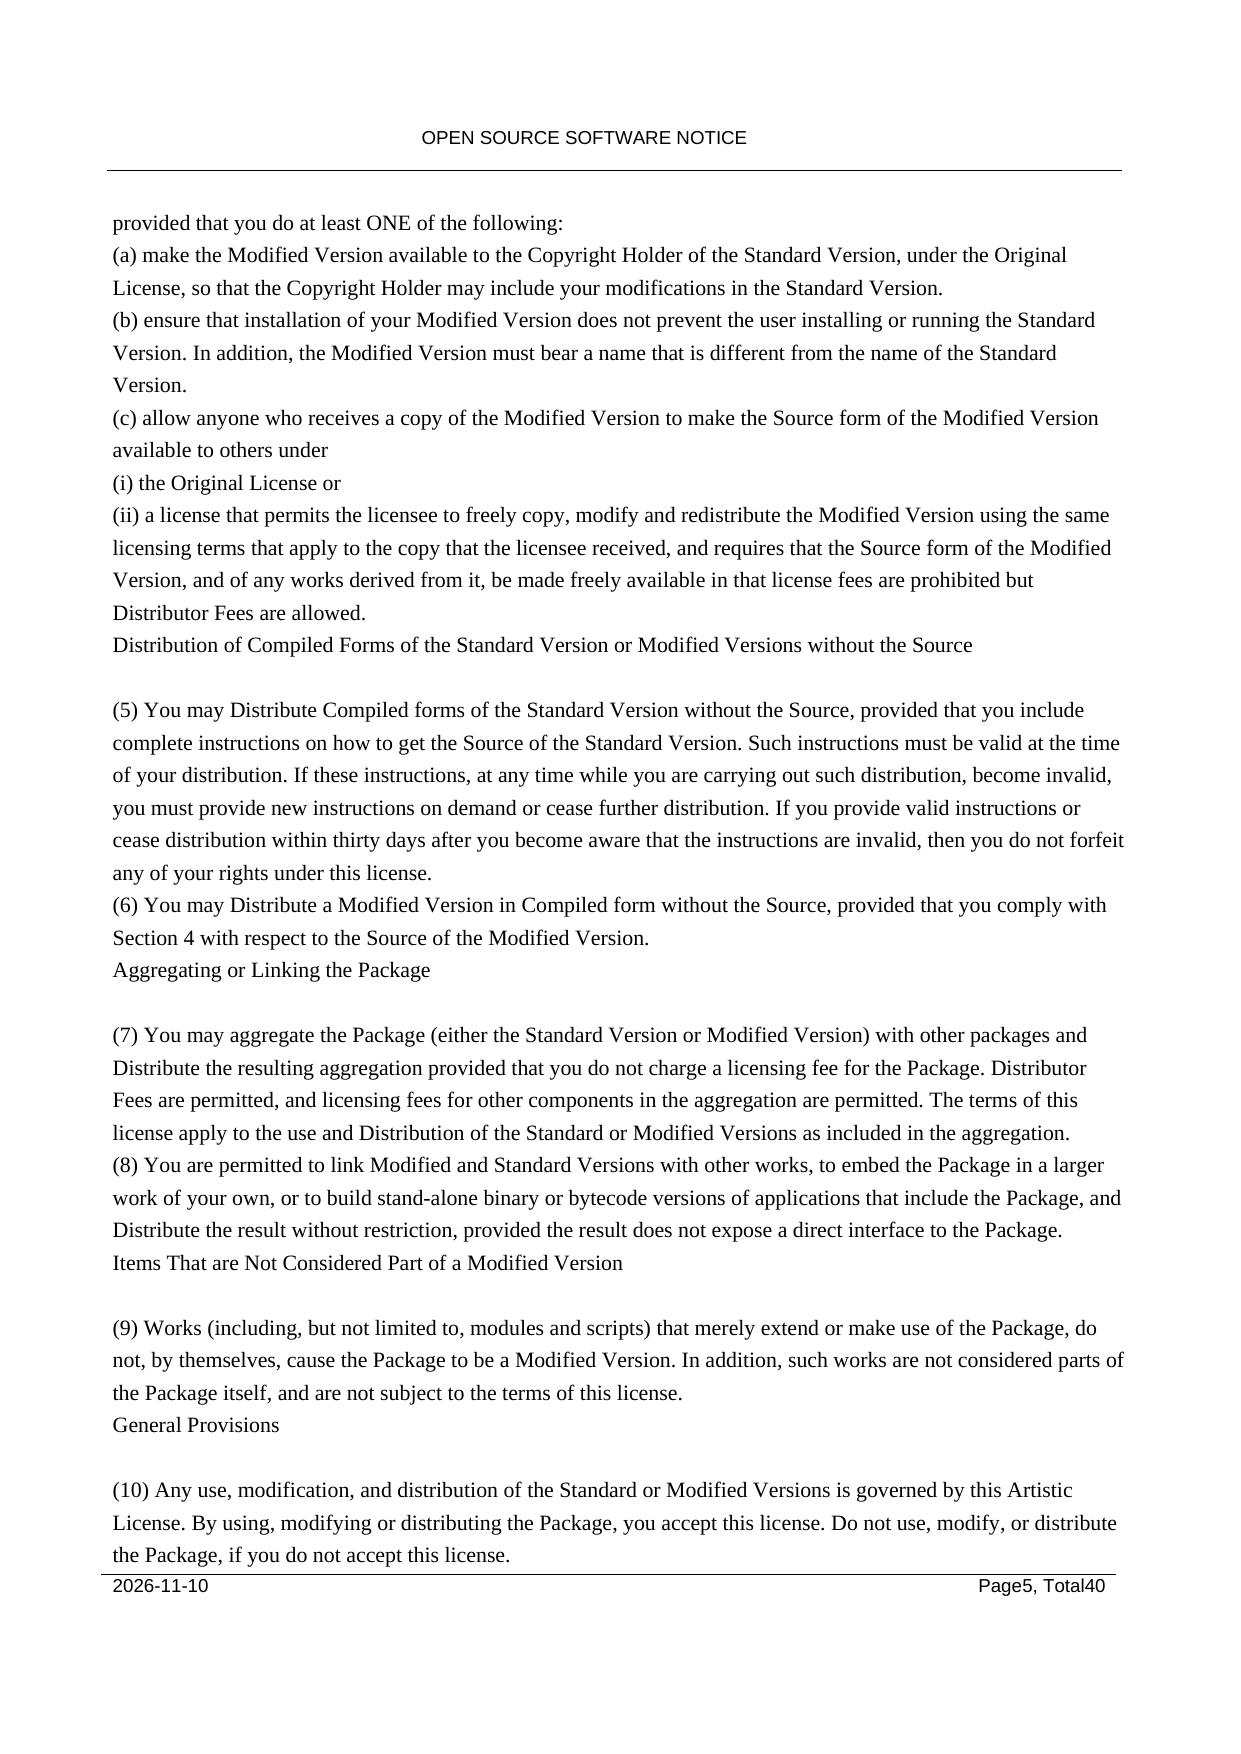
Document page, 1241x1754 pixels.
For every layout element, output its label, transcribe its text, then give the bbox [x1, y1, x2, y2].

text (8) You are permitted to link Modified and Standard Versions with other works, to embed the Package in a larger work of your own, or to build stand-alone binary or bytecode versions of applications that include the Package, and Distribute the result without restriction, provided the result does not expose a direct interface to the Package. [112, 1149, 1128, 1246]
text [112, 206, 1128, 239]
text General Provisions [112, 1409, 1128, 1441]
text (6) You may Distribute a Modified Version in Compiled form without the Source, provided that you comply with Section 4 with respect to the Source of the Modified Version. [112, 889, 1128, 954]
text (5) You may Distribute Compiled forms of the Standard Version without the Source, provided that you include complete instructions on how to get the Source of the Standard Version. Such instructions must be valid at the time of your distribution. If these instructions, at any time while you are carrying out such distribution, become invalid, you must provide new instructions on demand or cease further distribution. If you provide valid instructions or cease distribution within thirty days after you become aware that the instructions are invalid, then you do not forfeit any of your rights under this license. [112, 694, 1128, 889]
text (a) make the Modified Version available to the Copyright Holder of the Standard Version, under the Original License, so that the Copyright Holder may include your modifications in the Standard Version. [112, 239, 1128, 304]
text Items That are Not Considered Part of a Modified Version [112, 1246, 1128, 1279]
text Aggregating or Linking the Package [112, 954, 1128, 986]
text Distribution of Compiled Forms of the Standard Version or Modified Versions without the Source [112, 629, 1128, 661]
text (ii) a license that permits the licensee to freely copy, modify and redistribute the Modified Version using the same licensing terms that apply to the copy that the licensee received, and requires that the Source form of the Modified Version, and of any works derived from it, be made freely available in that license fees are prohibited but Distributor Fees are allowed. [112, 499, 1128, 629]
text (b) ensure that installation of your Modified Version does not prevent the user installing or running the Standard Version. In addition, the Modified Version must bear a name that is different from the name of the Standard Version. [112, 304, 1128, 401]
text (9) Works (including, but not limited to, modules and scripts) that merely extend or make use of the Package, do not, by themselves, cause the Package to be a Modified Version. In addition, such works are not considered parts of the Package itself, and are not subject to the terms of this license. [112, 1311, 1128, 1409]
text (10) Any use, modification, and distribution of the Standard or Modified Versions is governed by this Artistic License. By using, modifying or distributing the Package, you accept this license. Do not use, modify, or distribute the Package, if you do not accept this license. [112, 1474, 1128, 1571]
text (c) allow anyone who receives a copy of the Modified Version to make the Source form of the Modified Version available to others under [112, 401, 1128, 466]
text (7) You may aggregate the Package (either the Standard Version or Modified Version) with other packages and Distribute the resulting aggregation provided that you do not charge a licensing fee for the Package. Distributor Fees are permitted, and licensing fees for other components in the aggregation are permitted. The terms of this license apply to the use and Distribution of the Standard or Modified Versions as included in the aggregation. [112, 1019, 1128, 1149]
text (i) the Original License or [112, 466, 1128, 499]
